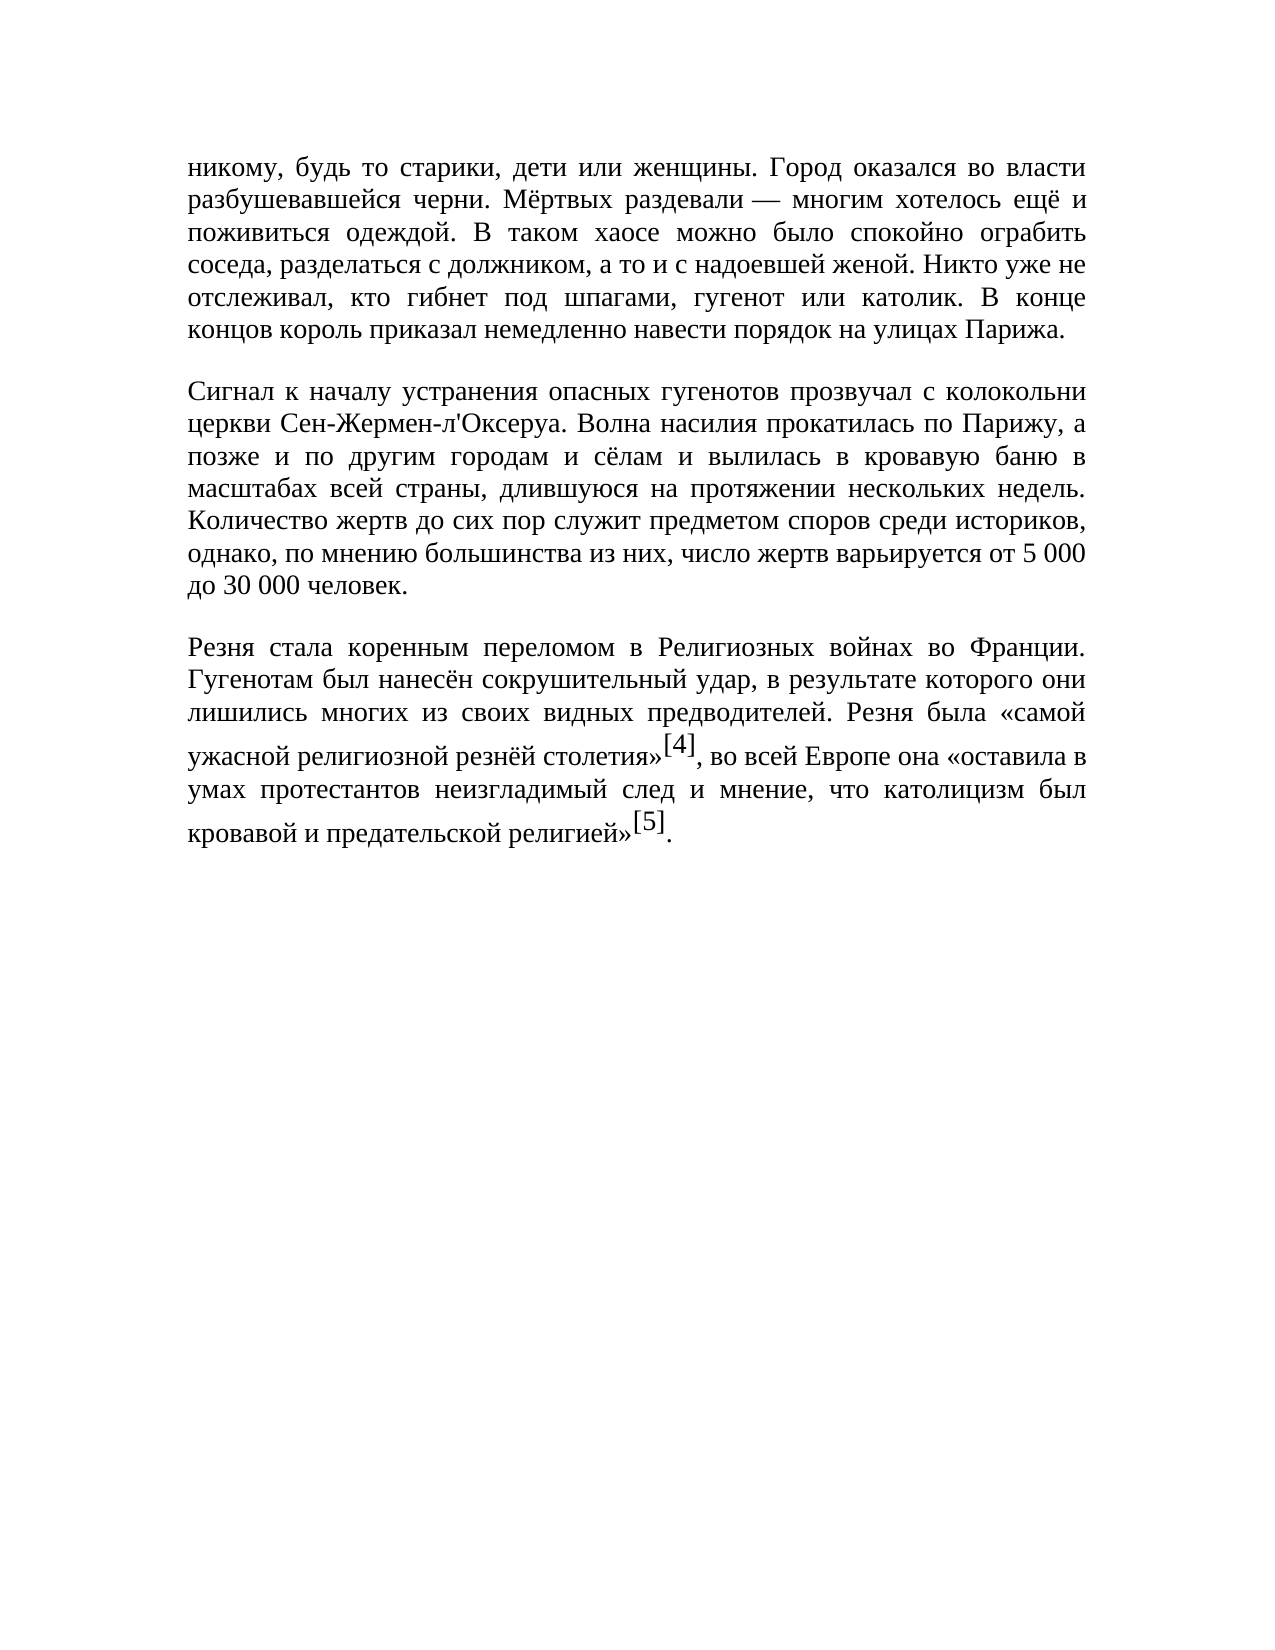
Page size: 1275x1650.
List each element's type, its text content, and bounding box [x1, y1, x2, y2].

text Резня стала коренным переломом в Религиозных войнах во Франции. Гугенотам был нанесён сокрушительный удар, в результате которого они лишились многих из своих видных предводителей. Резня была «самой ужасной религиозной резнёй столетия»[4], во всей Европе она «оставила в умах протестантов неизгладимый след и мнение, что католицизм был кровавой и предательской религией»[5]. [187, 630, 1087, 848]
text Сигнал к началу устранения опасных гугенотов прозвучал с колокольни церкви Сен-Жермен-л'Оксеруа. Волна насилия прокатилась по Парижу, а позже и по другим городам и сёлам и вылилась в кровавую баню в масштабах всей страны, длившуюся на протяжении нескольких недель. Количество жертв до сих пор служит предметом споров среди историков, однако, по мнению большинства из них, число жертв варьируется от 5 000 до 30 000 человек. [187, 374, 1087, 601]
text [187, 150, 1087, 344]
